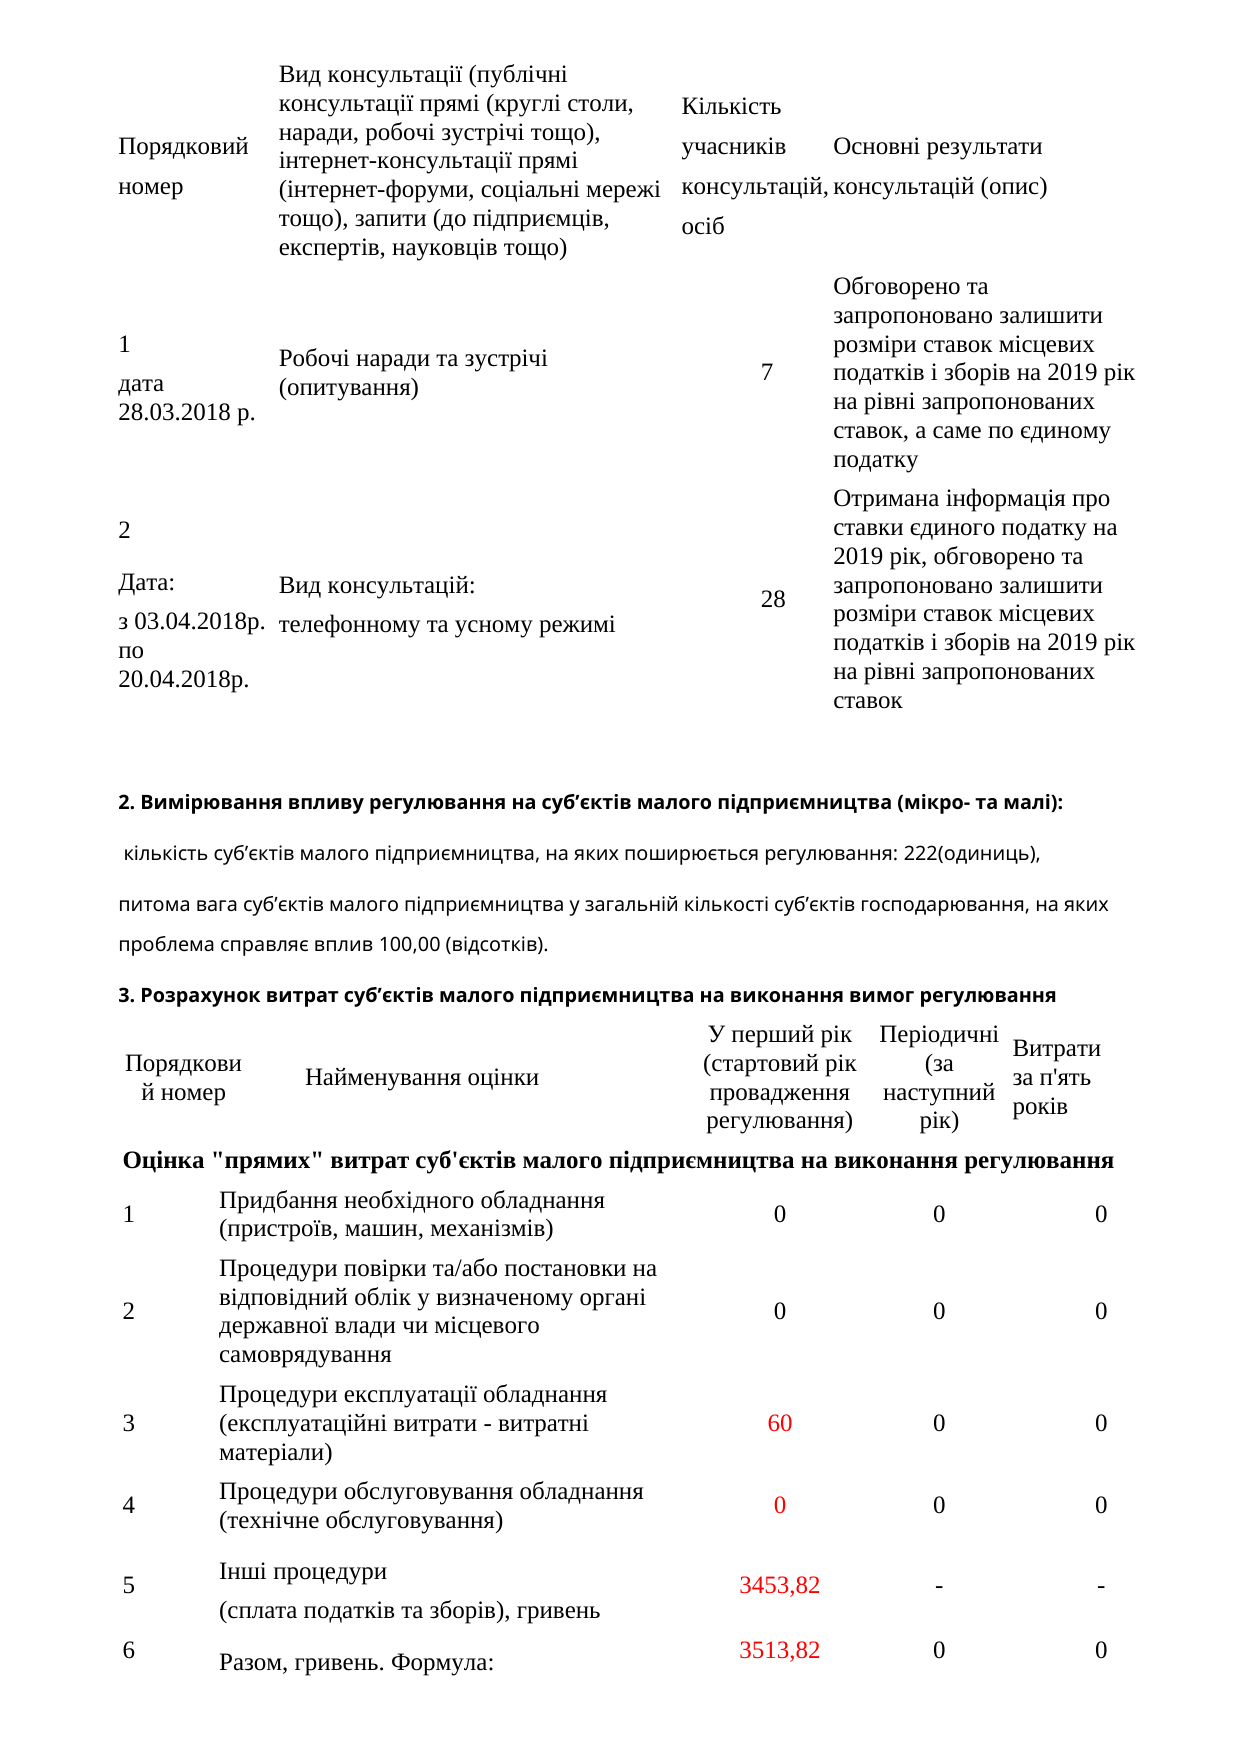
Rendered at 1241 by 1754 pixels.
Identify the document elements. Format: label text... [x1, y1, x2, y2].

table_cell Процедури обслуговування обладнання (технічне обслуговування) [215, 1476, 693, 1545]
table_cell 28 [679, 484, 829, 724]
table_cell 0 [866, 1476, 1012, 1545]
table_header Основні результати консультацій (опис) [829, 59, 1142, 271]
table_header Порядковий номер [118, 1019, 248, 1145]
table_cell Придбання необхідного обладнання (пристроїв, машин, механізмів) [215, 1185, 693, 1253]
table_cell 0 [693, 1253, 866, 1379]
table_cell 1 [118, 1185, 215, 1253]
table_cell Процедури повірки та/або постановки на відповідний облік у визначеному органі державної влади чи місцевого самоврядування [215, 1253, 693, 1379]
table_cell Отримана інформація про ставки єдиного податку на 2019 рік, обговорено та запропоновано залишити розміри ставок місцевих податків і зборів на 2019 рік на рівні запропонованих ставок [829, 484, 1142, 724]
table_header У перший рік (стартовий рік провадження регулювання) [693, 1019, 866, 1145]
table_header Найменування оцінки [249, 1019, 693, 1145]
table_cell 7 [679, 271, 829, 483]
text кількість суб’єктів малого підприємництва, на яких поширюється регулювання: 222(одиниць), [118, 826, 1181, 866]
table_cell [215, 1635, 693, 1686]
table_cell 3453,82 [693, 1545, 866, 1635]
table_cell 0 [693, 1185, 866, 1253]
table_cell 2 Дата: з 03.04.2018р. по 20.04.2018р. [118, 484, 274, 724]
table_cell 60 [693, 1379, 866, 1476]
text 2. Вимірювання впливу регулювання на суб’єктів малого підприємництва (мікро- та малі): [118, 775, 1181, 815]
table_header Вид консультації (публічні консультації прямі (круглі столи, наради, робочі зустрічі тощо), інтернет-консультації прямі (інтернет-форуми, соціальні мережі тощо), запити (до підприємців, експертів, науковців тощо) [274, 59, 679, 271]
table_cell 0 [866, 1253, 1012, 1379]
table_cell Інші процедури (сплата податків та зборів), гривень [215, 1545, 693, 1635]
table_cell 1 дата 28.03.2018 р. [118, 271, 274, 483]
table_cell 4 [118, 1476, 215, 1545]
table_cell - [1012, 1545, 1123, 1635]
table_cell - [866, 1545, 1012, 1635]
table_cell Обговорено та запропоновано залишити розміри ставок місцевих податків і зборів на 2019 рік на рівні запропонованих ставок, а саме по єдиному податку [829, 271, 1142, 483]
table_header Порядковий номер [118, 59, 274, 271]
table_cell 0 [693, 1476, 866, 1545]
table_header Періодичні (за наступний рік) [866, 1019, 1012, 1145]
table_cell 0 [866, 1635, 1012, 1686]
table_cell 3513,82 [693, 1635, 866, 1686]
table_cell 2 [118, 1253, 215, 1379]
table_cell 0 [1012, 1185, 1123, 1253]
table_cell 0 [1012, 1635, 1123, 1686]
table_cell 0 [1012, 1476, 1123, 1545]
text 3. Розрахунок витрат суб’єктів малого підприємництва на виконання вимог регулювання [118, 968, 1181, 1008]
text питома вага суб’єктів малого підприємництва у загальній кількості суб’єктів господарювання, на яких проблема справляє вплив 100,00 (відсотків). [118, 877, 1181, 957]
table_header Кількість учасників консультацій, осіб [679, 59, 829, 271]
table_cell Вид консультацій: телефонному та усному режимі [274, 484, 679, 724]
table_cell 0 [866, 1185, 1012, 1253]
table_cell 5 [118, 1545, 215, 1635]
table_cell 0 [1012, 1253, 1123, 1379]
table_cell 3 [118, 1379, 215, 1476]
table_cell Робочі наради та зустрічі (опитування) [274, 271, 679, 483]
table_cell 0 [1012, 1379, 1123, 1476]
table_cell Оцінка "прямих" витрат суб'єктів малого підприємництва на виконання регулювання [118, 1145, 1123, 1185]
table_cell 0 [866, 1379, 1012, 1476]
table_cell Процедури експлуатації обладнання (експлуатаційні витрати - витратні матеріали) [215, 1379, 693, 1476]
table_cell 6 [118, 1635, 215, 1686]
table_header Витрати за п'ять років [1012, 1019, 1123, 1145]
